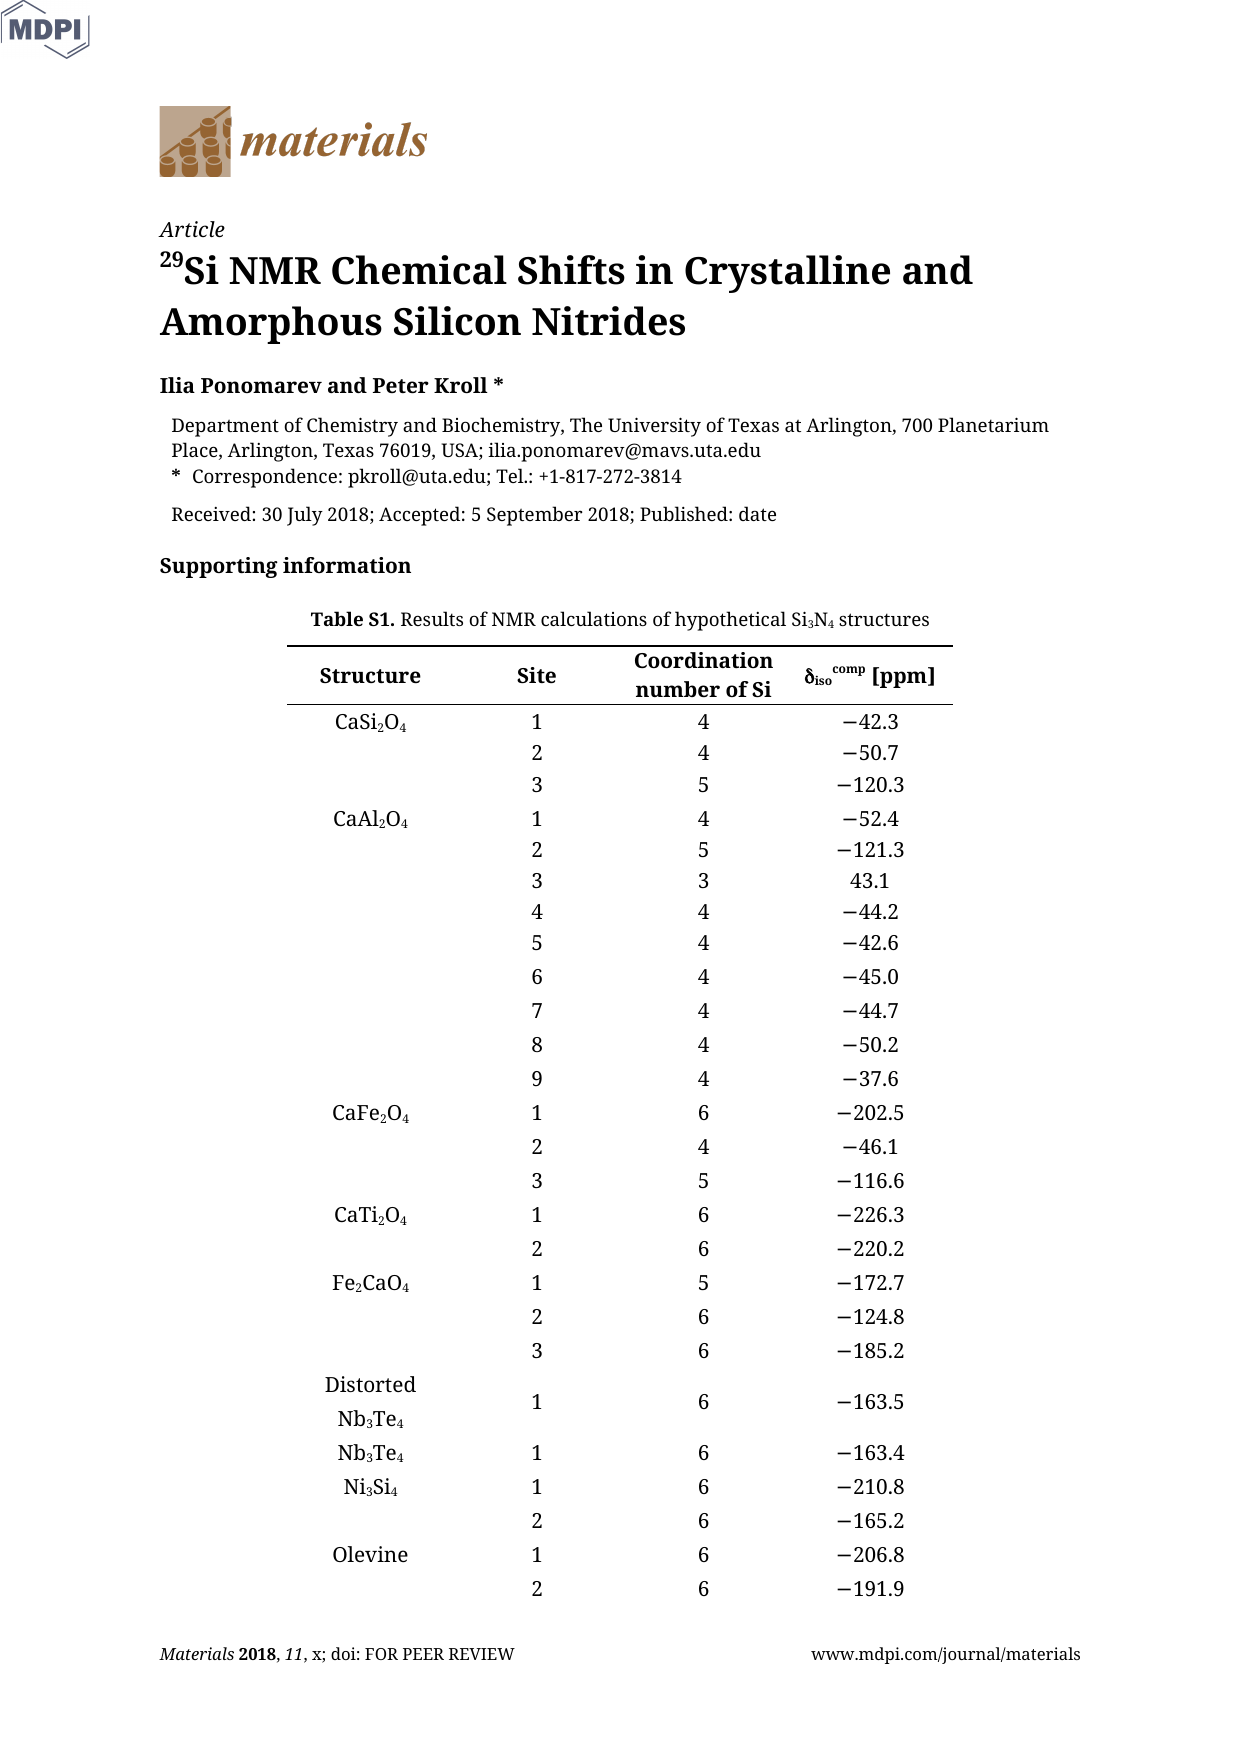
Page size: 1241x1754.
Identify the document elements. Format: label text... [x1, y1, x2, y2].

table_cell 4 [620, 1028, 787, 1062]
table_cell 6 [454, 960, 620, 994]
subtitle Supporting information [159, 552, 1081, 580]
table_cell 6 [620, 1503, 787, 1537]
table_cell 1 [454, 1367, 620, 1435]
table_cell 3 [454, 767, 620, 801]
table_header Coordination number of Si [620, 647, 787, 703]
table_cell −46.1 [787, 1130, 953, 1163]
table_cell 5 [454, 926, 620, 960]
table_cell 5 [620, 767, 787, 801]
table_cell 4 [620, 705, 787, 738]
table_header isocomp [ppm] [787, 647, 953, 703]
table_cell −52.4 [787, 801, 953, 835]
table_cell 6 [620, 1096, 787, 1129]
table_cell 2 [454, 1571, 620, 1605]
table_cell 1 [454, 1537, 620, 1571]
table_cell 4 [620, 897, 787, 926]
table_header Site [454, 647, 620, 703]
table_cell −220.2 [787, 1231, 953, 1265]
table_cell −45.0 [787, 960, 953, 994]
table_cell Nb3Te4 [287, 1435, 453, 1469]
picture [159, 106, 428, 177]
table_cell CaAl2O4 [287, 801, 453, 1096]
table_cell 4 [620, 994, 787, 1028]
table_cell 4 [620, 801, 787, 835]
table_cell −191.9 [787, 1571, 953, 1605]
table_cell 43.1 [787, 863, 953, 897]
table_cell −202.5 [787, 1096, 953, 1129]
table_cell 6 [620, 1333, 787, 1367]
table_cell 4 [620, 1130, 787, 1163]
table_cell 6 [620, 1537, 787, 1571]
table_cell 1 [454, 705, 620, 738]
table_cell 2 [454, 835, 620, 863]
table_cell CaTi2O4 [287, 1198, 453, 1265]
table_cell 8 [454, 1028, 620, 1062]
table_cell 9 [454, 1062, 620, 1096]
table_cell −165.2 [787, 1503, 953, 1537]
table_cell 6 [620, 1367, 787, 1435]
table_cell 5 [620, 1265, 787, 1299]
table_cell −42.3 [787, 705, 953, 738]
table_cell 3 [454, 1333, 620, 1367]
text Article [159, 216, 1081, 244]
table_cell −124.8 [787, 1299, 953, 1333]
table_cell 2 [454, 739, 620, 767]
picture [0, 0, 90, 59]
table_cell 1 [454, 1096, 620, 1129]
table_cell 2 [454, 1503, 620, 1537]
table_cell 1 [454, 801, 620, 835]
table_cell −210.8 [787, 1469, 953, 1503]
table_cell CaFe2O4 [287, 1096, 453, 1197]
text Table S1. Results of NMR calculations of hypothetical Si3N4 structures [204, 605, 1036, 632]
table_header Structure [287, 647, 453, 703]
table_cell −42.6 [787, 926, 953, 960]
table_cell 7 [454, 994, 620, 1028]
table_cell −163.4 [787, 1435, 953, 1469]
table_cell 1 [454, 1469, 620, 1503]
table_cell 2 [454, 1130, 620, 1163]
table_cell 5 [620, 1164, 787, 1197]
table_cell −44.2 [787, 897, 953, 926]
table_cell 2 [454, 1231, 620, 1265]
table_cell 1 [454, 1198, 620, 1231]
text 29Si NMR Chemical Shifts in Crystalline and Amorphous Silicon Nitrides [159, 244, 1081, 346]
table_cell 4 [454, 897, 620, 926]
table_cell 6 [620, 1198, 787, 1231]
table_cell −120.3 [787, 767, 953, 801]
table_cell −163.5 [787, 1367, 953, 1435]
text Department of Chemistry and Biochemistry, The University of Texas at Arlington, 700 Planetarium Place, Arlington, Texas 76019, USA; ilia.ponomarev@mavs.uta.edu [171, 412, 1081, 463]
table_cell −37.6 [787, 1062, 953, 1096]
table_cell 6 [620, 1299, 787, 1333]
table_cell Olevine [287, 1537, 453, 1605]
table_cell −185.2 [787, 1333, 953, 1367]
table_cell −50.2 [787, 1028, 953, 1062]
table_cell 6 [620, 1231, 787, 1265]
table_cell −116.6 [787, 1164, 953, 1197]
table_cell −50.7 [787, 739, 953, 767]
table_cell 2 [454, 1299, 620, 1333]
table_cell −121.3 [787, 835, 953, 863]
table_cell 6 [620, 1469, 787, 1503]
table_cell 4 [620, 1062, 787, 1096]
table_cell 6 [620, 1435, 787, 1469]
table_cell 3 [454, 863, 620, 897]
table_cell −226.3 [787, 1198, 953, 1231]
table_cell 4 [620, 739, 787, 767]
table_cell 5 [620, 835, 787, 863]
table_cell Distorted Nb3Te4 [287, 1367, 453, 1435]
text * Correspondence: pkroll@uta.edu; Tel.: +1-817-272-3814 [171, 463, 1081, 488]
text Received: 30 July 2018; Accepted: 5 September 2018; Published: date [171, 501, 1081, 527]
table_cell −44.7 [787, 994, 953, 1028]
table_cell 6 [620, 1571, 787, 1605]
text Ilia Ponomarev and Peter Kroll * [159, 371, 1081, 399]
table_cell CaSi2O4 [287, 705, 453, 801]
table_cell 3 [620, 863, 787, 897]
table_cell 1 [454, 1435, 620, 1469]
table_cell 4 [620, 960, 787, 994]
table_cell Fe2CaO4 [287, 1265, 453, 1367]
table_cell 1 [454, 1265, 620, 1299]
table_cell −172.7 [787, 1265, 953, 1299]
table_cell Ni3Si4 [287, 1469, 453, 1537]
table_cell −206.8 [787, 1537, 953, 1571]
table_cell 4 [620, 926, 787, 960]
table_cell 3 [454, 1164, 620, 1197]
